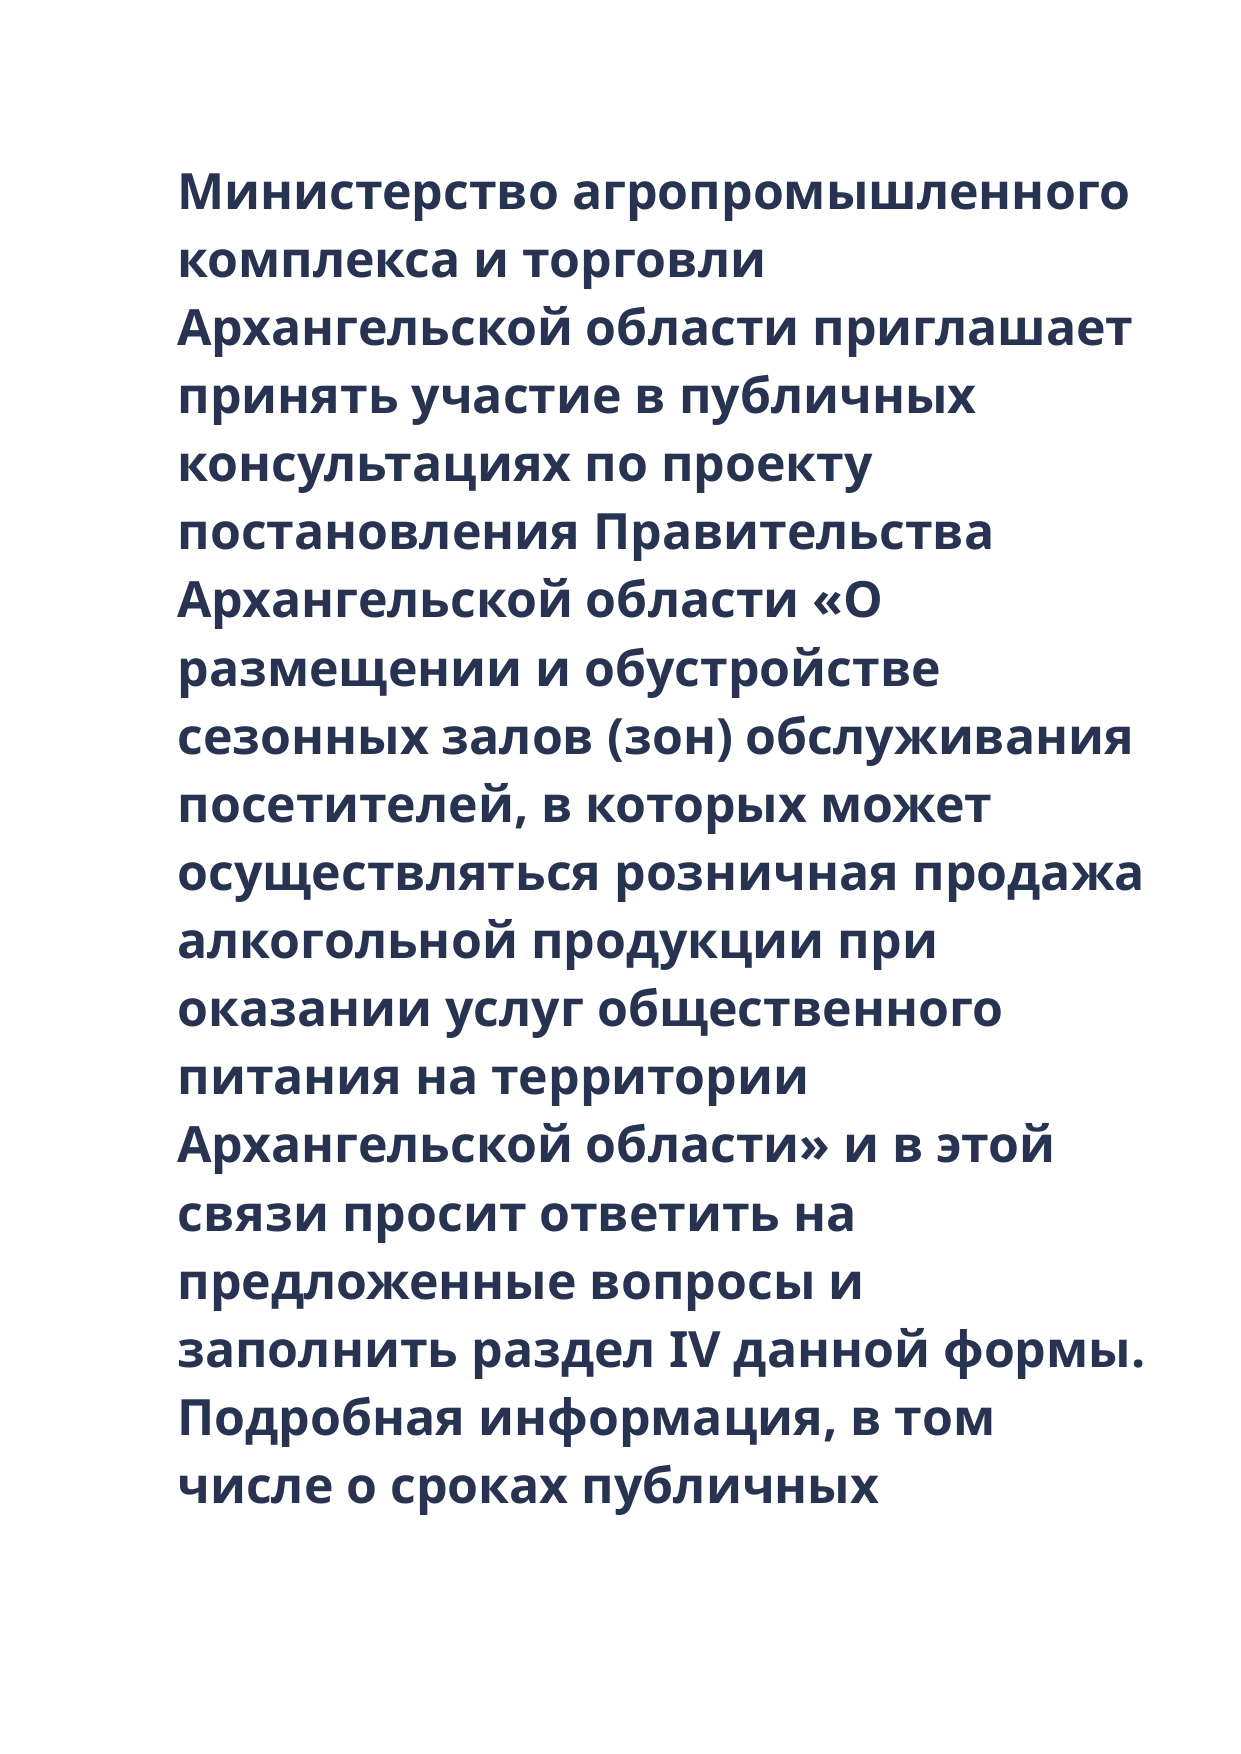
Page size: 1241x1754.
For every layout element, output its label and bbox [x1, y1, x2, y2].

text [177, 156, 1152, 1518]
